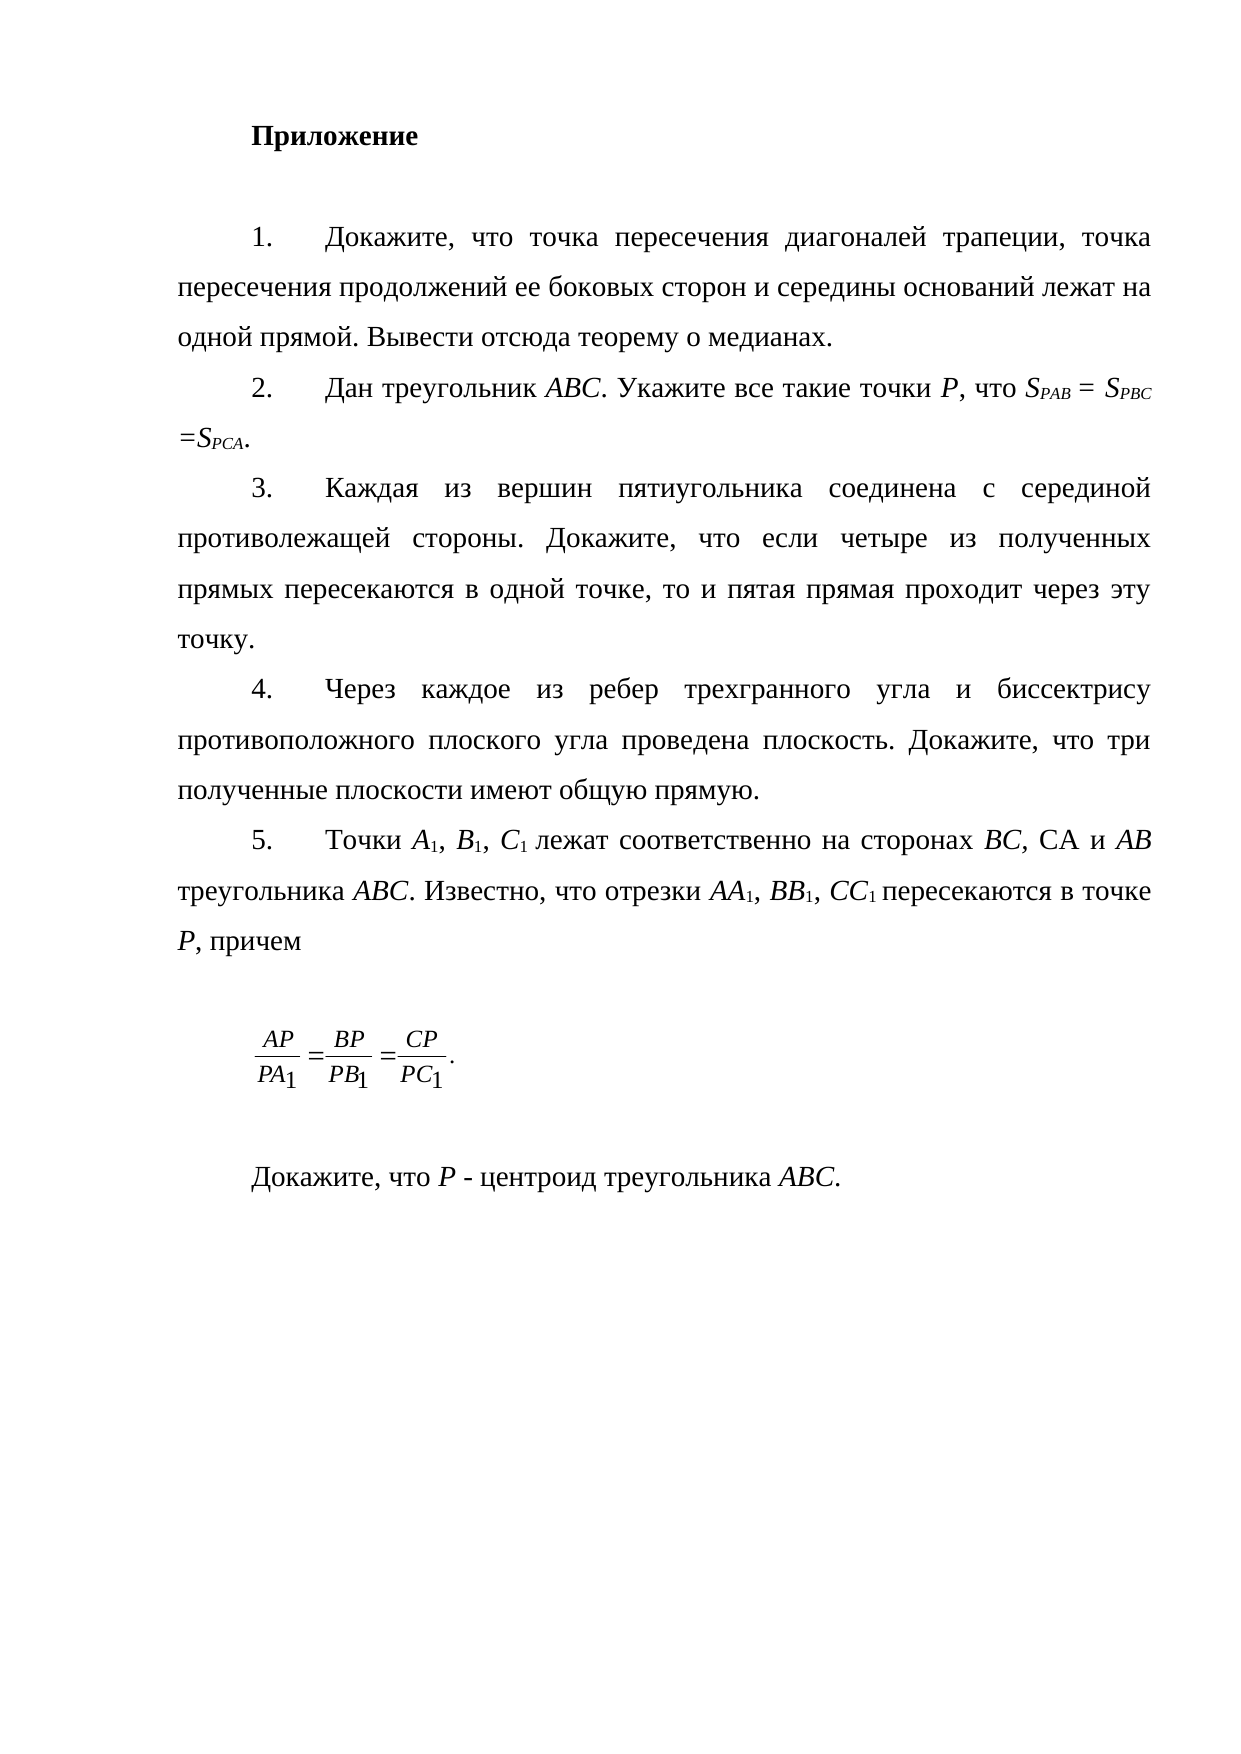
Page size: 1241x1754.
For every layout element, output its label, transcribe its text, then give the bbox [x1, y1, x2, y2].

list Каждая из вершин пятиугольника соединена с серединой противолежащей стороны. Докажите, что если четыре из полученных прямых пересекаются в одной точке, то и пятая прямая проходит через эту точку. [177, 470, 1152, 655]
list Точки A1, B1, C1 лежат соответственно на сторонах BC, CA и AB треугольника ABC. Известно, что отрезки AA1, BB1, CC1 пересекаются в точке P, причем [177, 822, 1152, 957]
text Докажите, что P - центроид треугольника ABC. [177, 1159, 1152, 1192]
list Докажите, что точка пересечения диагоналей трапеции, точка пересечения продолжений ее боковых сторон и середины оснований лежат на одной прямой. Вывести отсюда теорему о медианах. [177, 219, 1152, 353]
list Дан треугольник ABC. Укажите все такие точки P, что SPAB = SPBC =SPCA. [177, 370, 1152, 453]
text Приложение [177, 118, 1152, 152]
list Через каждое из ребер трехгранного угла и биссектрису противоположного плоского угла проведена плоскость. Докажите, что три полученные плоскости имеют общую прямую. [177, 672, 1152, 806]
